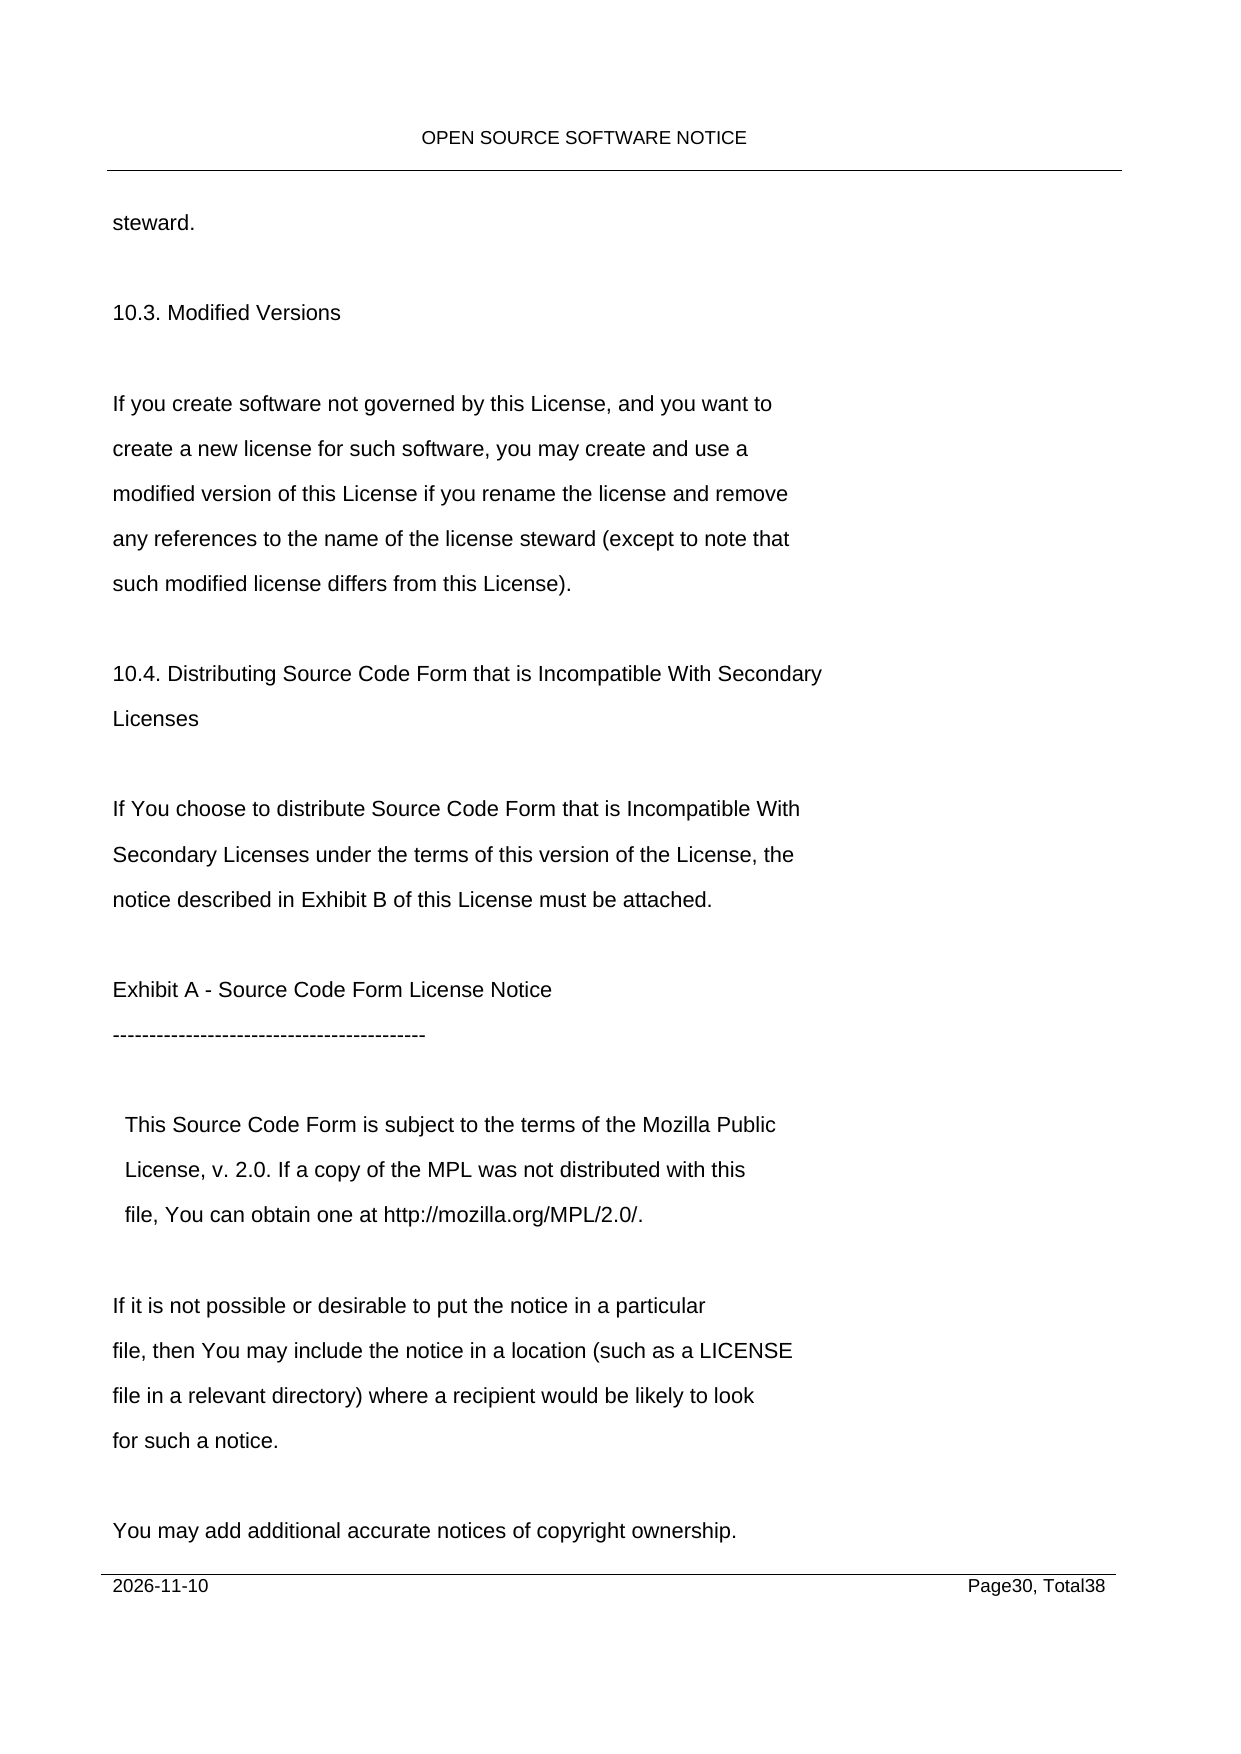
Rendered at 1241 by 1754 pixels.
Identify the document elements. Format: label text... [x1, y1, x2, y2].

text Exhibit A - Source Code Form License Notice [112, 973, 1128, 1006]
text License, v. 2.0. If a copy of the MPL was not distributed with this [112, 1153, 1128, 1186]
text steward. [112, 206, 1128, 239]
text file, then You may include the notice in a location (such as a LICENSE [112, 1334, 1128, 1366]
text Licenses [112, 702, 1128, 735]
text create a new license for such software, you may create and use a [112, 432, 1128, 464]
text Secondary Licenses under the terms of this version of the License, the [112, 838, 1128, 870]
text If it is not possible or desirable to put the notice in a particular [112, 1289, 1128, 1321]
text 10.4. Distributing Source Code Form that is Incompatible With Secondary [112, 657, 1128, 690]
text file in a relevant directory) where a recipient would be likely to look [112, 1379, 1128, 1412]
text If You choose to distribute Source Code Form that is Incompatible With [112, 793, 1128, 825]
text If you create software not governed by this License, and you want to [112, 387, 1128, 419]
text 10.3. Modified Versions [112, 297, 1128, 329]
text You may add additional accurate notices of copyright ownership. [112, 1514, 1128, 1547]
text such modified license differs from this License). [112, 567, 1128, 600]
text modified version of this License if you rename the license and remove [112, 477, 1128, 509]
text any references to the name of the license steward (except to note that [112, 522, 1128, 554]
text for such a notice. [112, 1424, 1128, 1457]
text file, You can obtain one at http://mozilla.org/MPL/2.0/. [112, 1199, 1128, 1231]
text notice described in Exhibit B of this License must be attached. [112, 883, 1128, 915]
text This Source Code Form is subject to the terms of the Mozilla Public [112, 1108, 1128, 1141]
text ------------------------------------------- [112, 1018, 1128, 1051]
